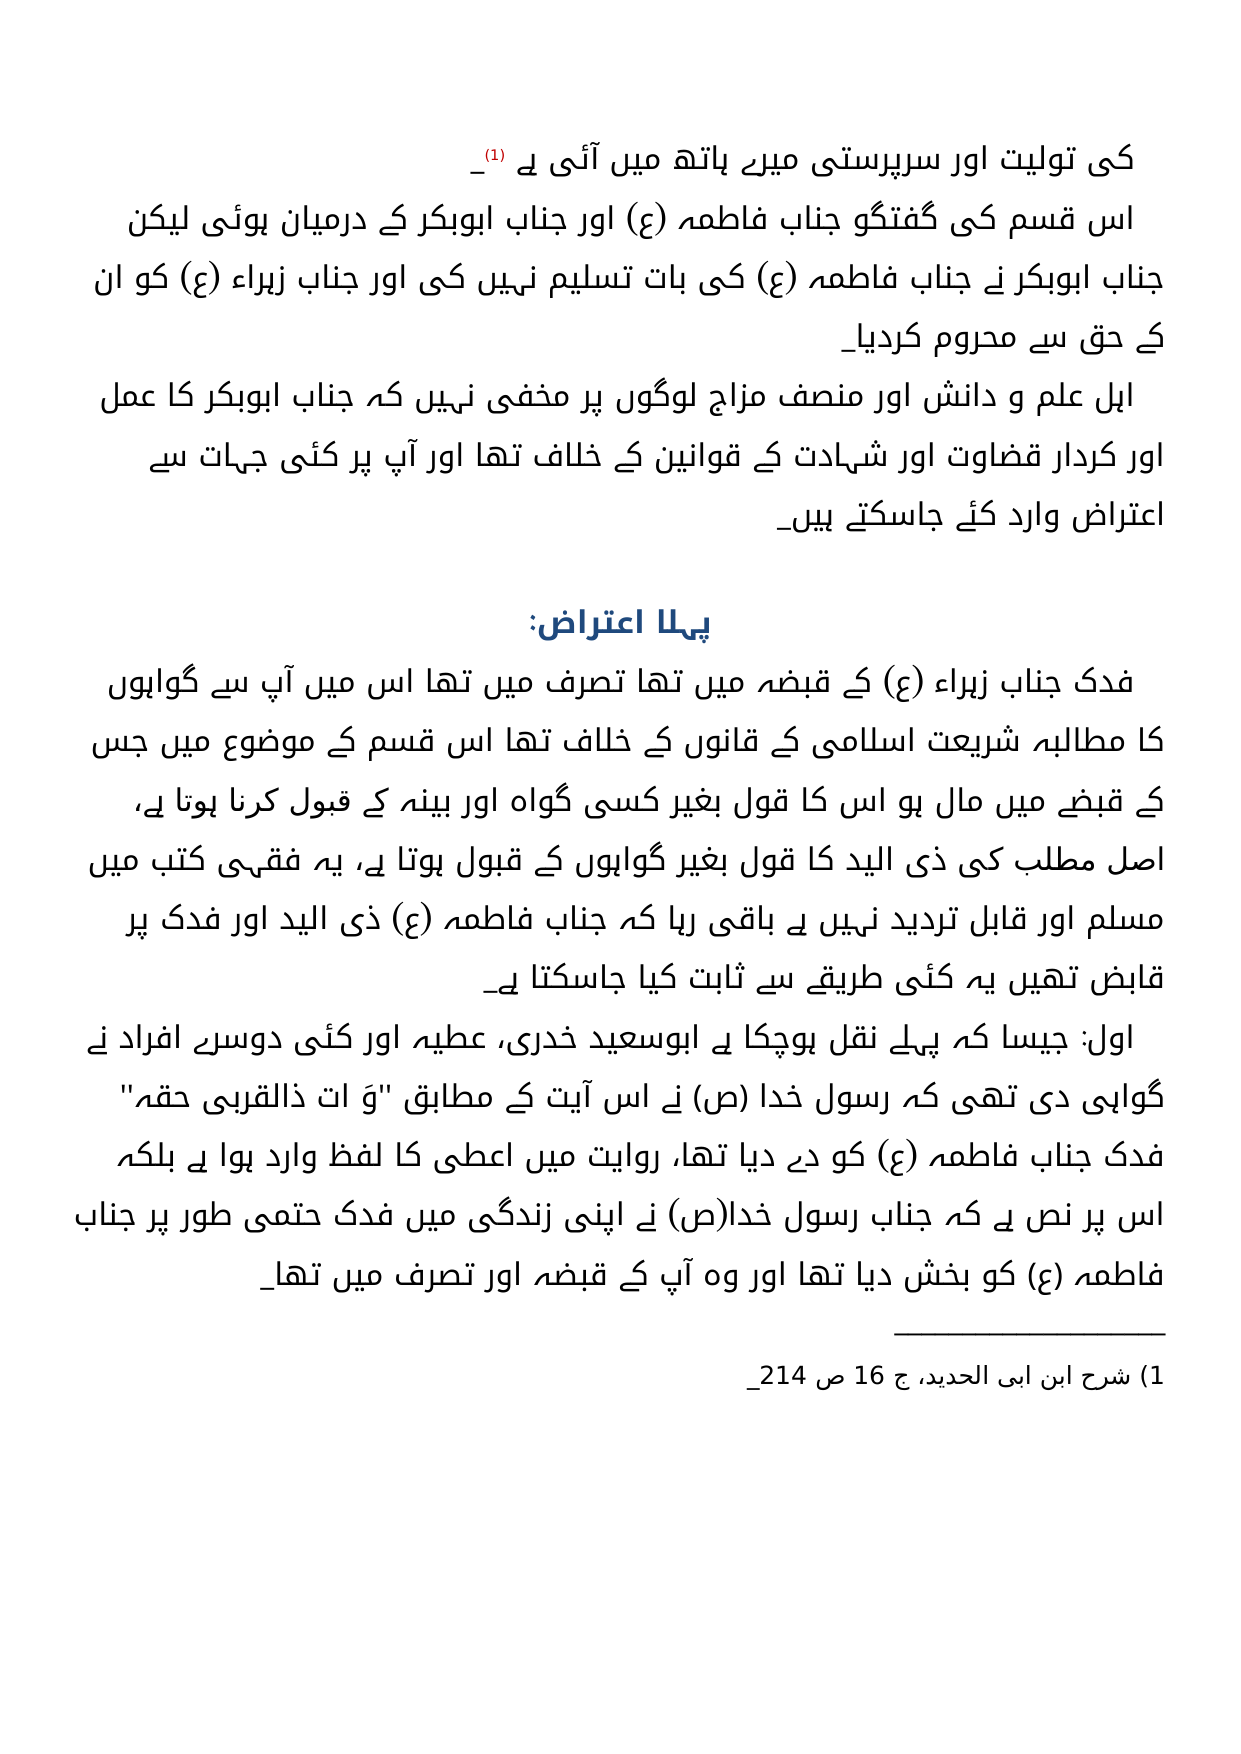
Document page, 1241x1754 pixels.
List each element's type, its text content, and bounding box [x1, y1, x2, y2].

subtitle پہلا اعتراض: [75, 593, 1165, 652]
text کی تولیت اور سرپرستی میرے ہاتھ میں آئی ہے (1)_ [75, 130, 1165, 189]
text اول: جیسا کہ پہلے نقل ہوچکا ہے ابوسعید خدری، عطیہ اور کئی دوسرے افراد نے گواہی دی تھی کہ رسول خدا (ص) نے اس آیت کے مطابق ''وَ ات ذالقربی حقہ'' فدک جناب فاطمہ (ع) کو دے دیا تھا، روایت میں اعطی کا لفظ وارد ہوا ہے بلکہ اس پر نص ہے کہ جناب رسول خدا(ص) نے اپنی زندگی میں فدک حتمی طور پر جناب فاطمہ (ع) کو بخش دیا تھا اور وہ آپ کے قبضہ اور تصرف میں تھا_ [75, 1008, 1165, 1304]
text فدک جناب زہراء (ع) کے قبضہ میں تھا تصرف میں تھا اس میں آپ سے گواہوں کا مطالبہ شریعت اسلامی کے قانوں کے خلاف تھا اس قسم کے موضوع میں جس کے قبضے میں مال ہو اس کا قول بغیر کسی گواہ اور بینہ کے قبول کرنا ہوتا ہے، اصل مطلب کی ذی الید کا قول بغیر گواہوں کے قبول ہوتا ہے، یہ فقہی کتب میں مسلم اور قابل تردید نہیں ہے باقی رہا کہ جناب فاطمہ (ع) ذی الید اور فدک پر قابض تھیں یہ کئی طریقے سے ثابت کیا جاسکتا ہے_ [75, 652, 1165, 1008]
text ____________________ [75, 1304, 1165, 1336]
text 1) شرح ابن ابی الحدید، ج 16 ص 214_ [75, 1361, 1165, 1390]
text اس قسم کی گفتگو جناب فاطمہ (ع) اور جناب ابوبکر کے درمیان ہوئی لیکن جناب ابوبکر نے جناب فاطمہ (ع) کی بات تسلیم نہیں کی اور جناب زہراء (ع) کو ان کے حق سے محروم کردیا_ [75, 189, 1165, 367]
text اہل علم و دانش اور منصف مزاج لوگوں پر مخفی نہیں کہ جناب ابوبکر کا عمل اور کردار قضاوت اور شہادت کے قوانین کے خلاف تھا اور آپ پر کئی جہات سے اعتراض وارد کئے جاسکتے ہیں_ [75, 367, 1165, 544]
